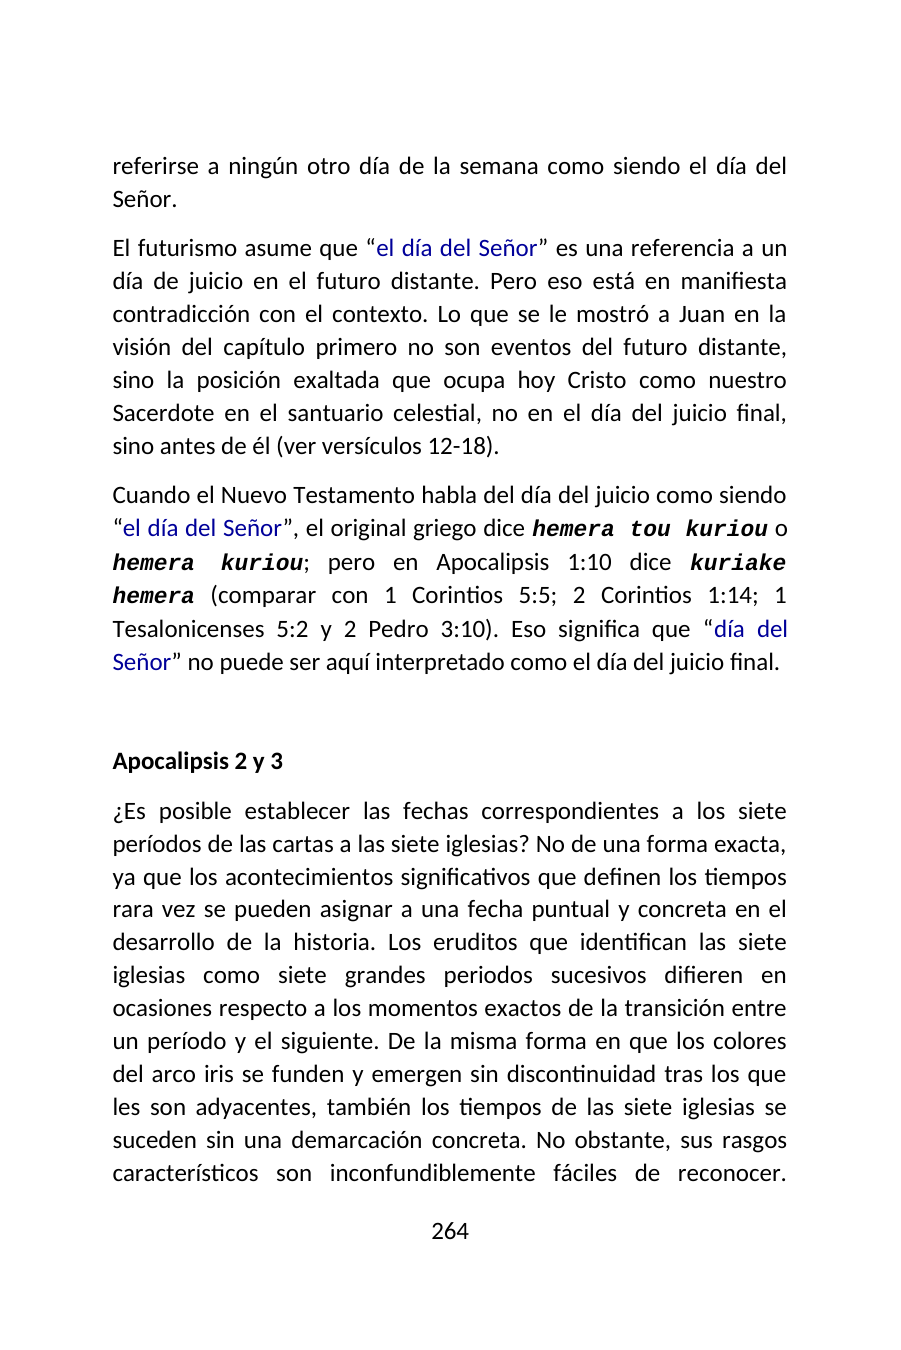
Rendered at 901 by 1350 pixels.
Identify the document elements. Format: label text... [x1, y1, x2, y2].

text Apocalipsis 2 y 3 [112, 745, 788, 776]
text El futurismo asume que “el día del Señor” es una referencia a un día de juicio en el futuro distante. Pero eso está en manifiesta contradicción con el contexto. Lo que se le mostró a Juan en la visión del capítulo primero no son eventos del futuro distante, sino la posición exaltada que ocupa hoy Cristo como nuestro Sacerdote en el santuario celestial, no en el día del juicio final, sino antes de él (ver versículos 12-18). [112, 232, 788, 461]
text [112, 150, 788, 213]
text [112, 795, 788, 1187]
text Cuando el Nuevo Testamento habla del día del juicio como siendo “el día del Señor”, el original griego dice hemera tou kuriou o hemera kuriou; pero en Apocalipsis 1:10 dice kuriake hemera (comparar con 1 Corintios 5:5; 2 Corintios 1:14; 1 Tesalonicenses 5:2 y 2 Pedro 3:10). Eso significa que “día del Señor” no puede ser aquí interpretado como el día del juicio final. [112, 479, 788, 677]
